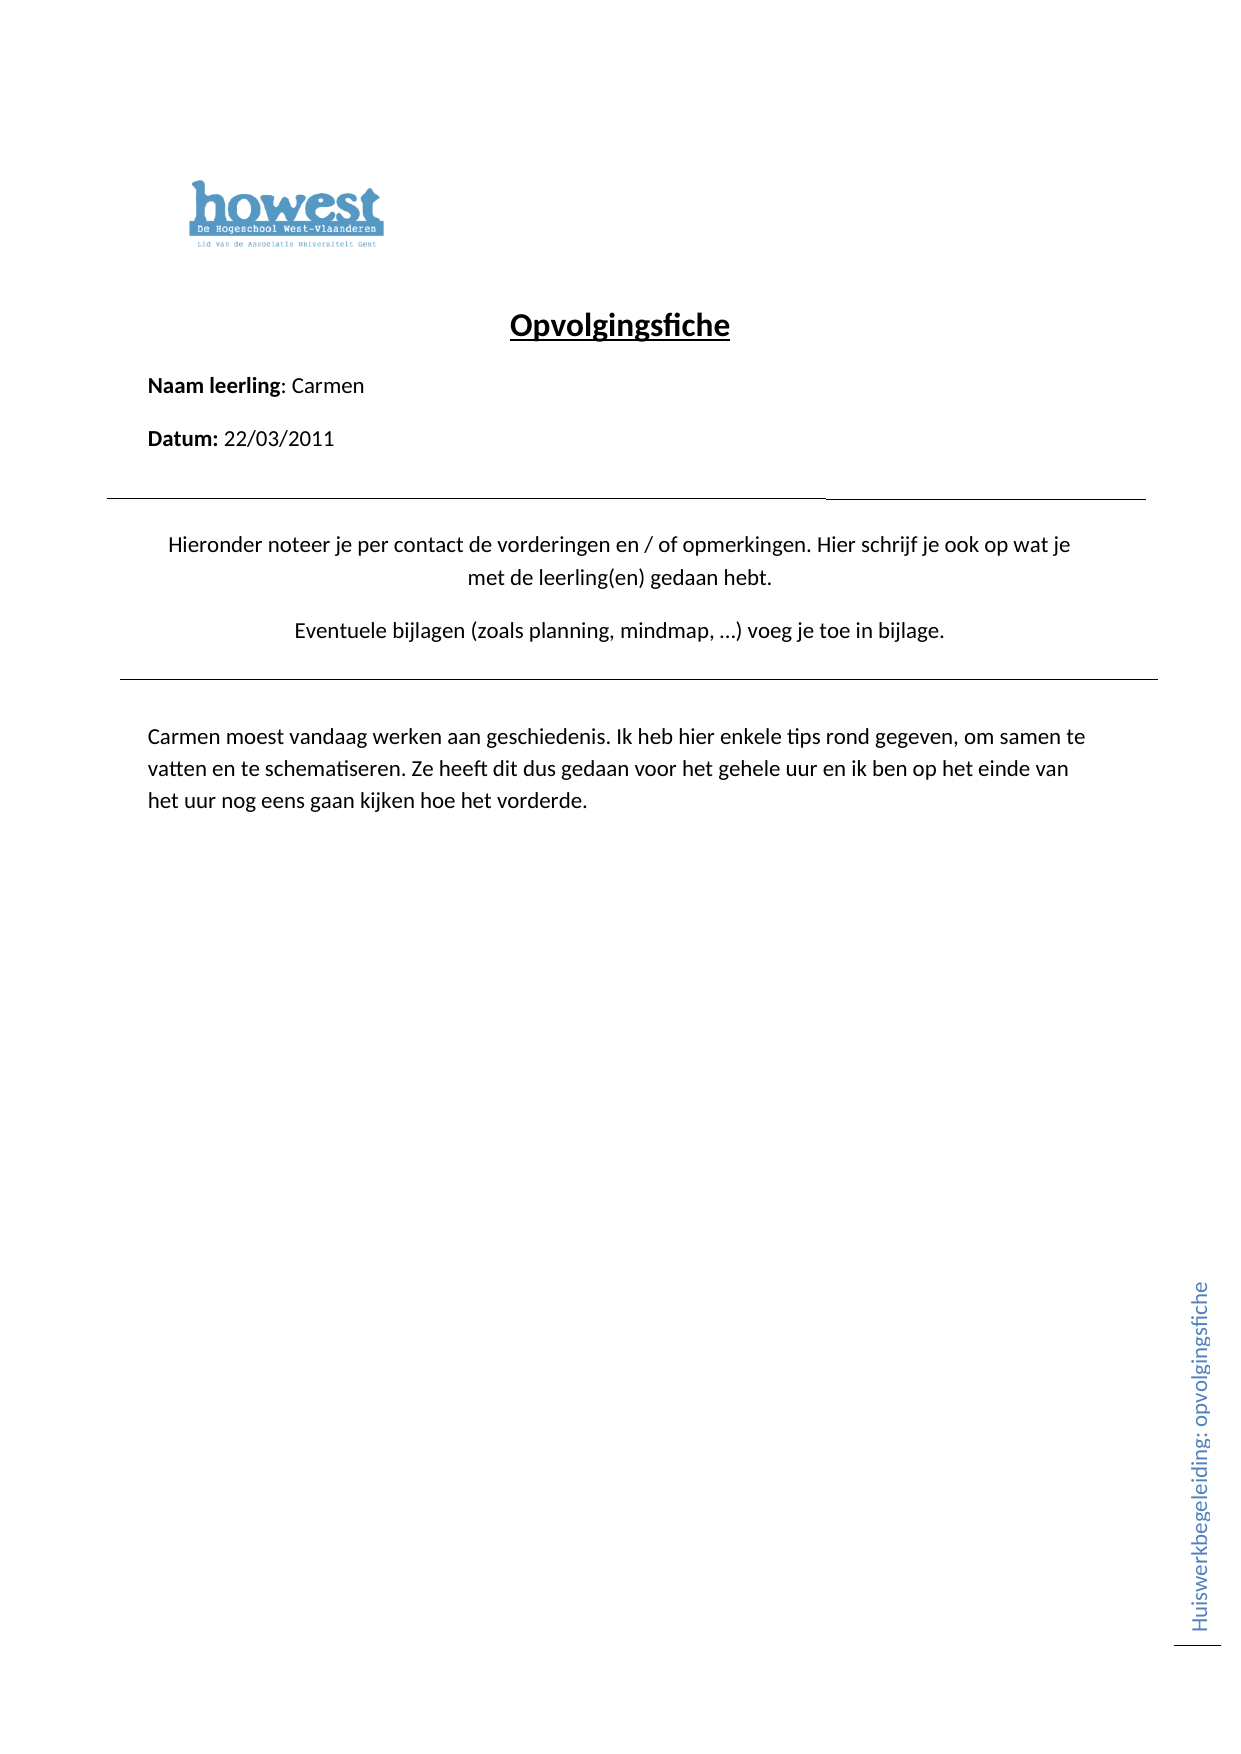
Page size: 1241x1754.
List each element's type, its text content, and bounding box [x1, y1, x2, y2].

text Naam leerling: Carmen [148, 371, 1093, 399]
text Opvolgingsfiche [148, 304, 1093, 344]
text Datum: 22/03/2011 [148, 424, 1093, 452]
text Carmen moest vandaag werken aan geschiedenis. Ik heb hier enkele tips rond gegeven, om samen te vatten en te schematiseren. Ze heeft dit dus gedaan voor het gehele uur en ik ben op het einde van het uur nog eens gaan kijken hoe het vorderde. [148, 722, 1093, 814]
picture [147, 147, 425, 279]
text Hieronder noteer je per contact de vorderingen en / of opmerkingen. Hier schrijf je ook op wat je met de leerling(en) gedaan hebt. [148, 531, 1093, 591]
text Eventuele bijlagen (zoals planning, mindmap, …) voeg je toe in bijlage. [148, 616, 1093, 644]
